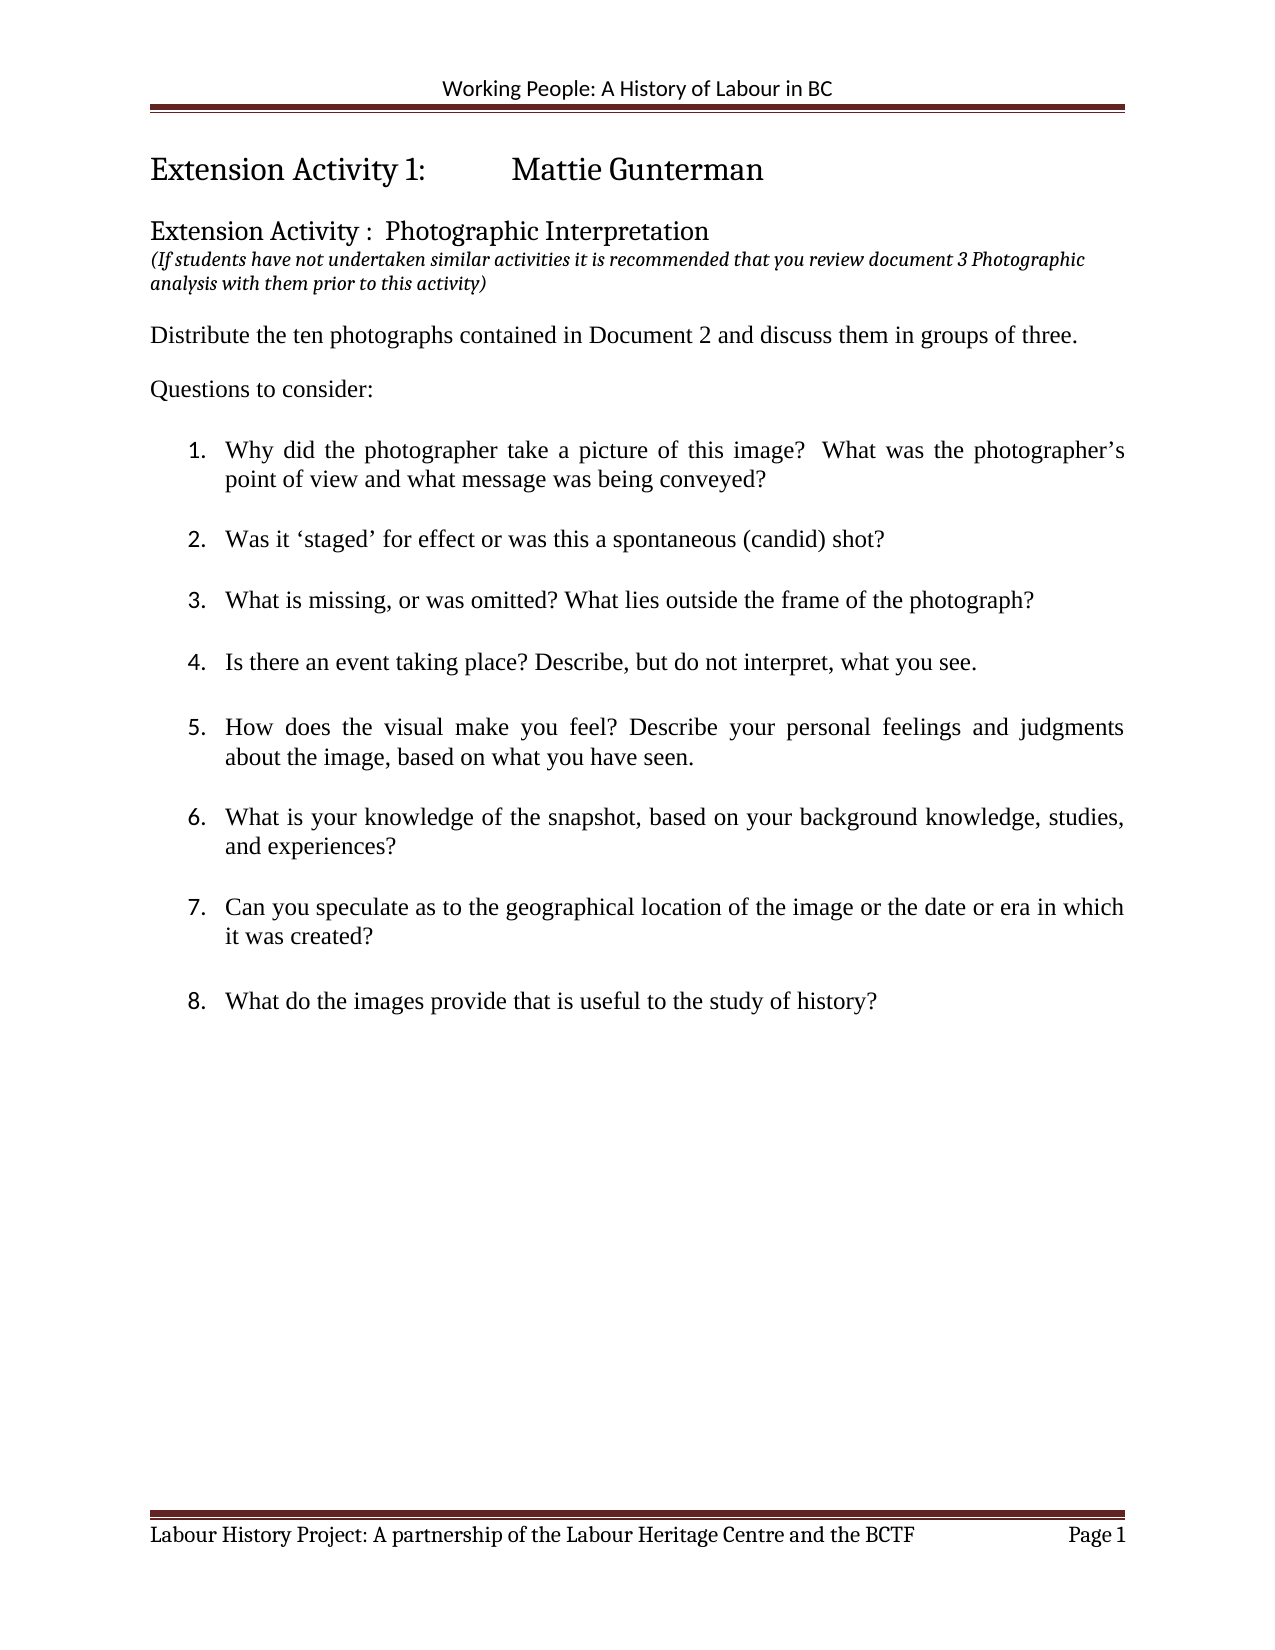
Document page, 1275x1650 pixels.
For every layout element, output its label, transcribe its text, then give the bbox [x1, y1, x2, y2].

text Distribute the ten photographs contained in Document 2 and discuss them in groups of three. [150, 321, 1125, 349]
text Extension Activity : Photographic Interpretation [150, 215, 1125, 247]
text Extension Activity 1: Mattie Gunterman [150, 150, 1125, 188]
text Questions to consider: [150, 374, 1125, 403]
list What do the images provide that is useful to the study of history? [187, 985, 1125, 1016]
list Was it ‘staged’ for effect or was this a spontaneous (candid) shot? [187, 523, 1125, 554]
list Can you speculate as to the geographical location of the image or the date or era in which it was created? [187, 891, 1125, 950]
list How does the visual make you feel? Describe your personal feelings and judgments about the image, based on what you have seen. [187, 711, 1125, 770]
list What is missing, or was omitted? What lies outside the frame of the photograph? [187, 584, 1125, 615]
list Why did the photographer take a picture of this image? What was the photographer’s point of view and what message was being conveyed? [187, 434, 1125, 493]
text (If students have not undertaken similar activities it is recommended that you review document 3 Photographic analysis with them prior to this activity) [150, 247, 1125, 295]
list Is there an event taking place? Describe, but do not interpret, what you see. [187, 646, 1125, 676]
list What is your knowledge of the snapshot, based on your background knowledge, studies, and experiences? [187, 801, 1125, 860]
